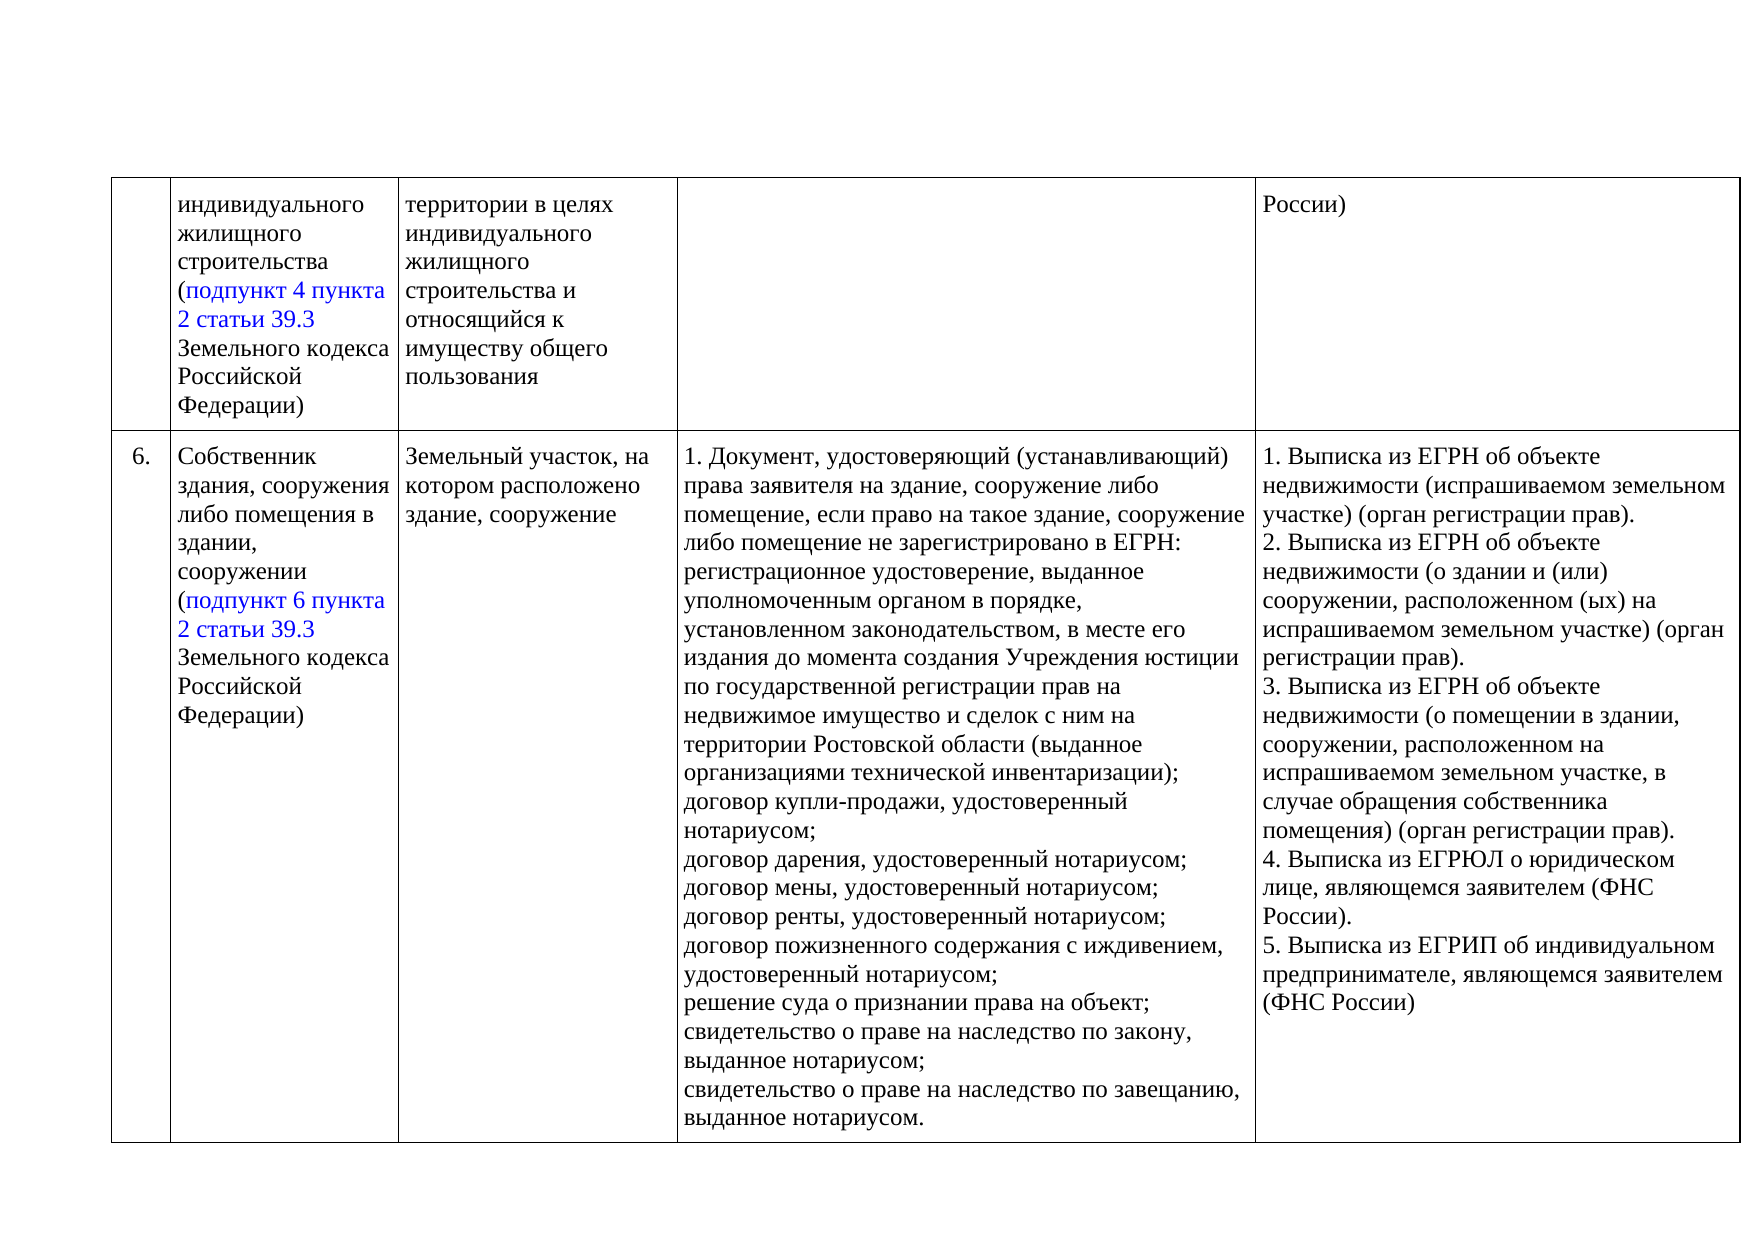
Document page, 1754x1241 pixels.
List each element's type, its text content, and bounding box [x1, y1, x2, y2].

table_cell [171, 431, 398, 1142]
table_cell 6. [112, 431, 170, 1142]
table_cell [678, 431, 1255, 1142]
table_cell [678, 178, 1255, 429]
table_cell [399, 178, 677, 429]
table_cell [1256, 431, 1739, 1142]
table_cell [1256, 178, 1739, 429]
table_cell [171, 178, 398, 429]
table_cell 5. [112, 178, 170, 429]
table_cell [399, 431, 677, 1142]
